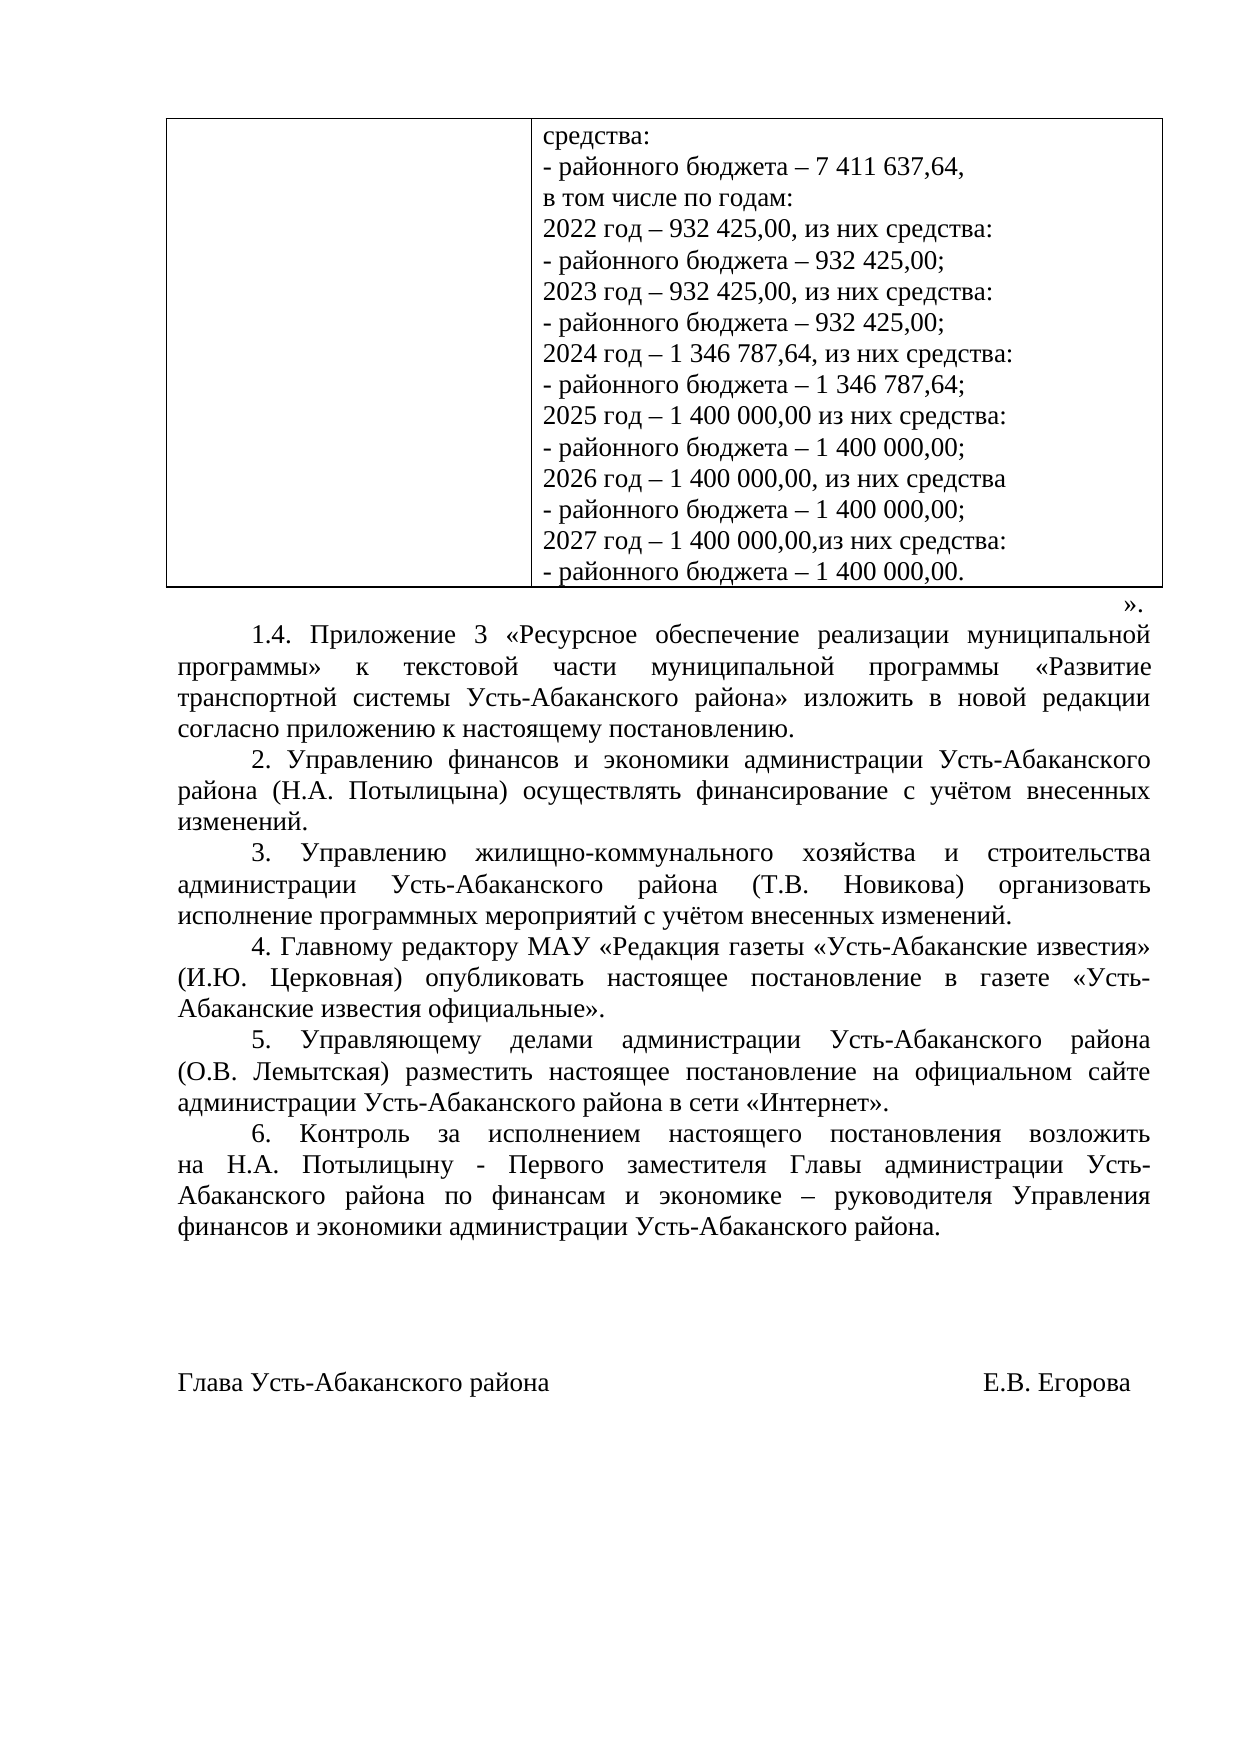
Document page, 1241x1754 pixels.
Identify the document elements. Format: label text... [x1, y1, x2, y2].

text 1.4. Приложение 3 «Ресурсное обеспечение реализации муниципальной программы» к текстовой части муниципальной программы «Развитие транспортной системы Усть-Абаканского района» изложить в новой редакции согласно приложению к настоящему постановлению. [177, 618, 1152, 743]
text 5. Управляющему делами администрации Усть-Абаканского района (О.В. Лемытская) разместить настоящее постановление на официальном сайте администрации Усть-Абаканского района в сети «Интернет». [177, 1023, 1152, 1117]
text 6. Контроль за исполнением настоящего постановления возложить на Н.А. Потылицыну - Первого заместителя Главы администрации Усть-Абаканского района по финансам и экономике – руководителя Управления финансов и экономики администрации Усть-Абаканского района. [177, 1117, 1152, 1241]
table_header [167, 119, 531, 586]
text Глава Усть-Абаканского района Е.В. Егорова [177, 1366, 1152, 1397]
text 3. Управлению жилищно-коммунального хозяйства и строительства администрации Усть-Абаканского района (Т.В. Новикова) организовать исполнение программных мероприятий с учётом внесенных изменений. [177, 837, 1152, 930]
text 4. Главному редактору МАУ «Редакция газеты «Усть-Абаканские известия» (И.Ю. Церковная) опубликовать настоящее постановление в газете «Усть-Абаканские известия официальные». [177, 930, 1152, 1023]
text ». [177, 588, 1152, 618]
text 2. Управлению финансов и экономики администрации Усть-Абаканского района (Н.А. Потылицына) осуществлять финансирование с учётом внесенных изменений. [177, 743, 1152, 837]
